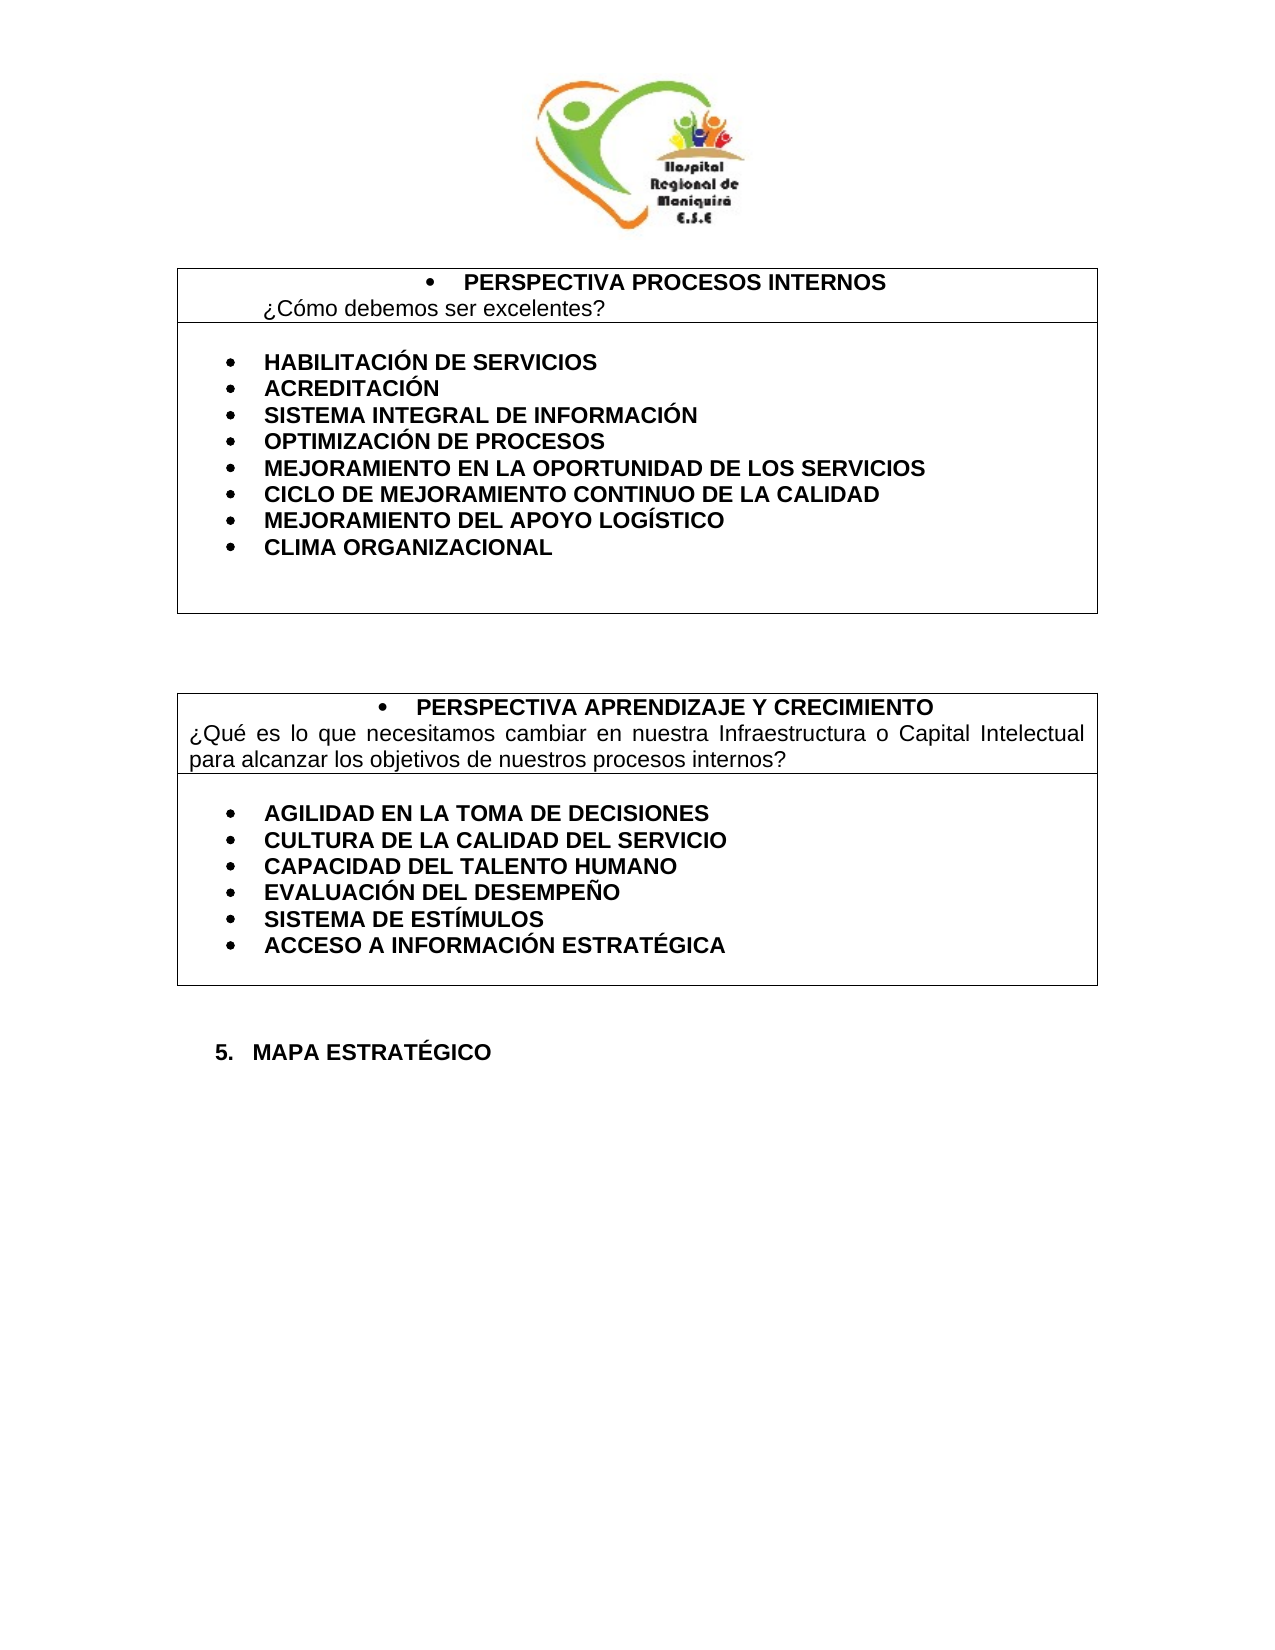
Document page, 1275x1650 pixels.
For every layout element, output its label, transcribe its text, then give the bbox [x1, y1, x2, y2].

table_cell AGILIDAD EN LA TOMA DE DECISIONES CULTURA DE LA CALIDAD DEL SERVICIO CAPACIDAD DEL TALENTO HUMANO EVALUACIÓN DEL DESEMPEÑO SISTEMA DE ESTÍMULOS ACCESO A INFORMACIÓN ESTRATÉGICA [178, 774, 1097, 985]
list MAPA ESTRATÉGICO [215, 1038, 1098, 1065]
table_header PERSPECTIVA APRENDIZAJE Y CRECIMIENTO ¿Qué es lo que necesitamos cambiar en nuestra Infraestructura o Capital Intelectual para alcanzar los objetivos de nuestros procesos internos? [178, 694, 1097, 773]
table_cell HABILITACIÓN DE SERVICIOS ACREDITACIÓN SISTEMA INTEGRAL DE INFORMACIÓN OPTIMIZACIÓN DE PROCESOS MEJORAMIENTO EN LA OPORTUNIDAD DE LOS SERVICIOS CICLO DE MEJORAMIENTO CONTINUO DE LA CALIDAD MEJORAMIENTO DEL APOYO LOGÍSTICO CLIMA ORGANIZACIONAL [178, 323, 1097, 613]
table_header PERSPECTIVA PROCESOS INTERNOS ¿Cómo debemos ser excelentes? [178, 269, 1097, 322]
picture [521, 73, 754, 240]
